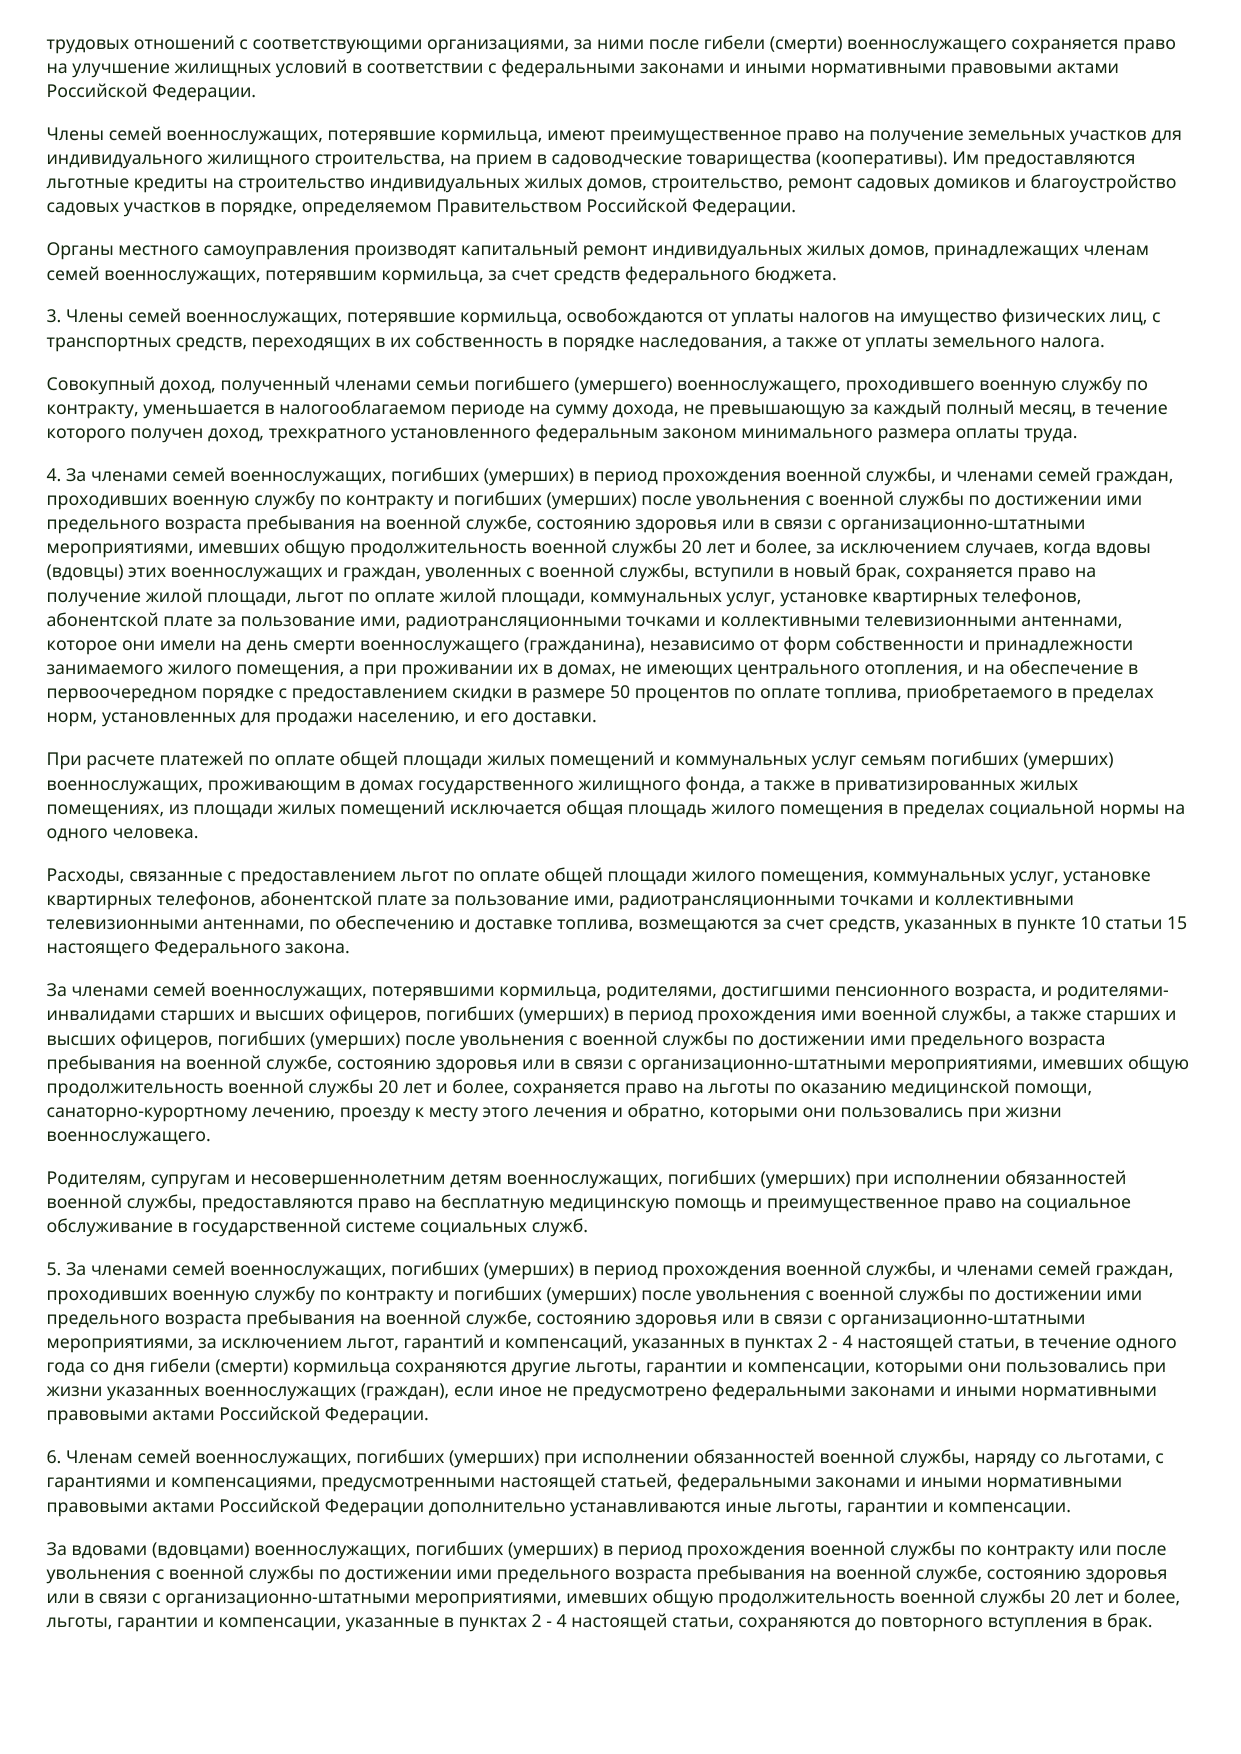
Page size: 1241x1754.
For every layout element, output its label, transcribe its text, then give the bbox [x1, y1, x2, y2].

text При расчете платежей по оплате общей площади жилых помещений и коммунальных услуг семьям погибших (умерших) военнослужащих, проживающим в домах государственного жилищного фонда, а также в приватизированных жилых помещениях, из площади жилых помещений исключается общая площадь жилого помещения в пределах социальной нормы на одного человека. [46, 747, 1193, 843]
text Совокупный доход, полученный членами семьи погибшего (умершего) военнослужащего, проходившего военную службу по контракту, уменьшается в налогооблагаемом периоде на сумму дохода, не превышающую за каждый полный месяц, в течение которого получен доход, трехкратного установленного федеральным законом минимального размера оплаты труда. [46, 371, 1193, 443]
text Расходы, связанные с предоставлением льгот по оплате общей площади жилого помещения, коммунальных услуг, установке квартирных телефонов, абонентской плате за пользование ими, радиотрансляционными точками и коллективными телевизионными антеннами, по обеспечению и доставке топлива, возмещаются за счет средств, указанных в пункте 10 статьи 15 настоящего Федерального закона. [46, 862, 1193, 959]
text За вдовами (вдовцами) военнослужащих, погибших (умерших) в период прохождения военной службы по контракту или после увольнения с военной службы по достижении ими предельного возраста пребывания на военной службе, состоянию здоровья или в связи с организационно-штатными мероприятиями, имевших общую продолжительность военной службы 20 лет и более, льготы, гарантии и компенсации, указанные в пунктах 2 - 4 настоящей статьи, сохраняются до повторного вступления в брак. [46, 1536, 1193, 1633]
text Родителям, супругам и несовершеннолетним детям военнослужащих, погибших (умерших) при исполнении обязанностей военной службы, предоставляются право на бесплатную медицинскую помощь и преимущественное право на социальное обслуживание в государственной системе социальных служб. [46, 1166, 1193, 1238]
text 4. За членами семей военнослужащих, погибших (умерших) в период прохождения военной службы, и членами семей граждан, проходивших военную службу по контракту и погибших (умерших) после увольнения с военной службы по достижении ими предельного возраста пребывания на военной службе, состоянию здоровья или в связи с организационно-штатными мероприятиями, имевших общую продолжительность военной службы 20 лет и более, за исключением случаев, когда вдовы (вдовцы) этих военнослужащих и граждан, уволенных с военной службы, вступили в новый брак, сохраняется право на получение жилой площади, льгот по оплате жилой площади, коммунальных услуг, установке квартирных телефонов, абонентской плате за пользование ими, радиотрансляционными точками и коллективными телевизионными антеннами, которое они имели на день смерти военнослужащего (гражданина), независимо от форм собственности и принадлежности занимаемого жилого помещения, а при проживании их в домах, не имеющих центрального отопления, и на обеспечение в первоочередном порядке с предоставлением скидки в размере 50 процентов по оплате топлива, приобретаемого в пределах норм, установленных для продажи населению, и его доставки. [46, 462, 1193, 728]
text 6. Членам семей военнослужащих, погибших (умерших) при исполнении обязанностей военной службы, наряду со льготами, с гарантиями и компенсациями, предусмотренными настоящей статьей, федеральными законами и иными нормативными правовыми актами Российской Федерации дополнительно устанавливаются иные льготы, гарантии и компенсации. [46, 1445, 1193, 1517]
text Члены семей военнослужащих, потерявшие кормильца, имеют преимущественное право на получение земельных участков для индивидуального жилищного строительства, на прием в садоводческие товарищества (кооперативы). Им предоставляются льготные кредиты на строительство индивидуальных жилых домов, строительство, ремонт садовых домиков и благоустройство садовых участков в порядке, определяемом Правительством Российской Федерации. [46, 121, 1193, 218]
text 5. За членами семей военнослужащих, погибших (умерших) в период прохождения военной службы, и членами семей граждан, проходивших военную службу по контракту и погибших (умерших) после увольнения с военной службы по достижении ими предельного возраста пребывания на военной службе, состоянию здоровья или в связи с организационно-штатными мероприятиями, за исключением льгот, гарантий и компенсаций, указанных в пунктах 2 - 4 настоящей статьи, в течение одного года со дня гибели (смерти) кормильца сохраняются другие льготы, гарантии и компенсации, которыми они пользовались при жизни указанных военнослужащих (граждан), если иное не предусмотрено федеральными законами и иными нормативными правовыми актами Российской Федерации. [46, 1257, 1193, 1426]
text 3. Члены семей военнослужащих, потерявшие кормильца, освобождаются от уплаты налогов на имущество физических лиц, с транспортных средств, переходящих в их собственность в порядке наследования, а также от уплаты земельного налога. [46, 304, 1193, 352]
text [46, 30, 1193, 103]
text За членами семей военнослужащих, потерявшими кормильца, родителями, достигшими пенсионного возраста, и родителями-инвалидами старших и высших офицеров, погибших (умерших) в период прохождения ими военной службы, а также старших и высших офицеров, погибших (умерших) после увольнения с военной службы по достижении ими предельного возраста пребывания на военной службе, состоянию здоровья или в связи с организационно-штатными мероприятиями, имевших общую продолжительность военной службы 20 лет и более, сохраняется право на льготы по оказанию медицинской помощи, санаторно-курортному лечению, проезду к месту этого лечения и обратно, которыми они пользовались при жизни военнослужащего. [46, 978, 1193, 1147]
text Органы местного самоуправления производят капитальный ремонт индивидуальных жилых домов, принадлежащих членам семей военнослужащих, потерявшим кормильца, за счет средств федерального бюджета. [46, 237, 1193, 285]
